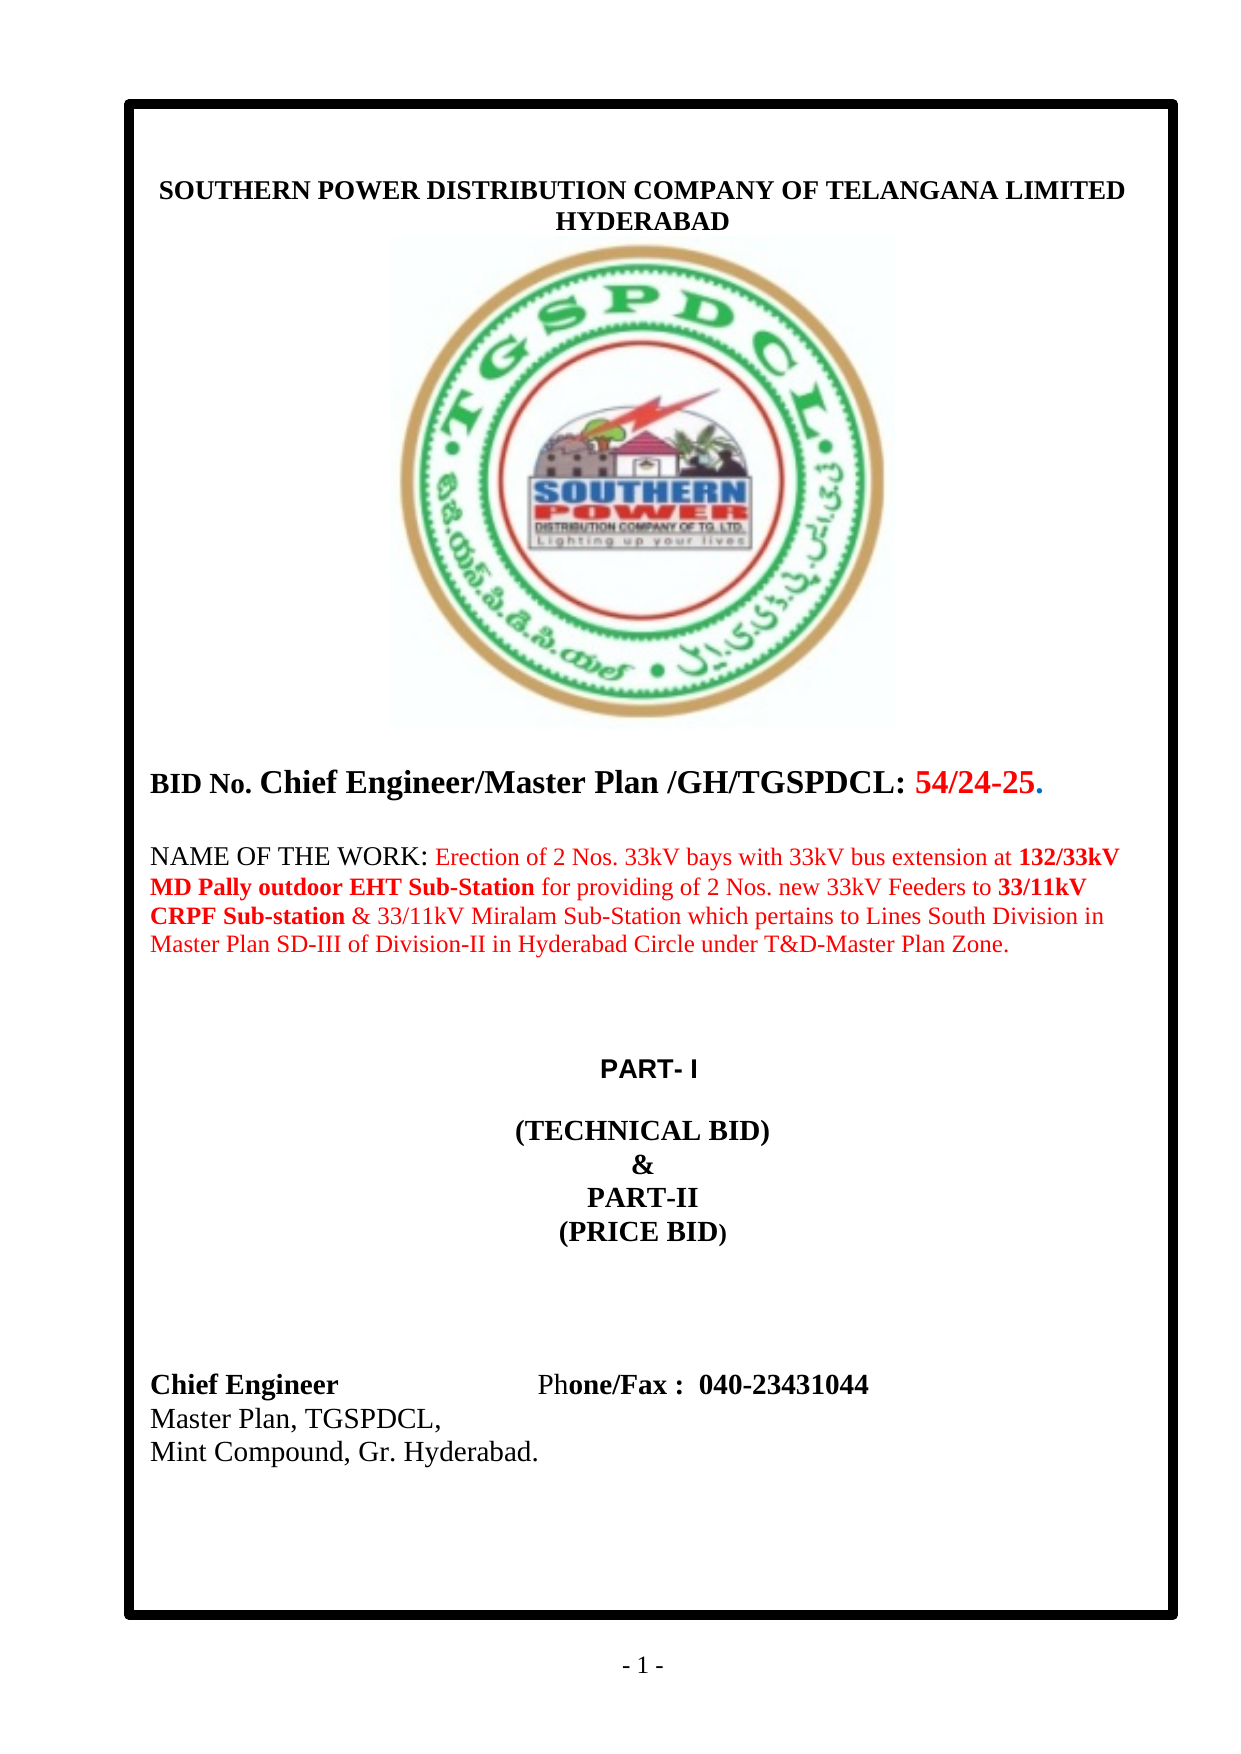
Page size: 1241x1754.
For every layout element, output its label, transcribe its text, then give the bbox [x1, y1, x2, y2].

text SOUTHERN POWER DISTRIBUTION COMPANY OF TELANGANA LIMITED [150, 174, 1135, 205]
text & [150, 1147, 1135, 1181]
text Chief Engineer Phone/Fax : 040-23431044 [150, 1367, 1135, 1401]
text PART-II [150, 1181, 1135, 1214]
picture [390, 236, 895, 729]
text (TECHNICAL BID) [150, 1113, 1135, 1147]
text (PRICE BID) [150, 1214, 1135, 1248]
text NAME OF THE WORK: Erection of 2 Nos. 33kV bays with 33kV bus extension at 132/33kV MD Pally outdoor EHT Sub-Station for providing of 2 Nos. new 33kV Feeders to 33/11kV CRPF Sub-station & 33/11kV Miralam Sub-Station which pertains to Lines South Division in Master Plan SD-III of Division-II in Hyderabad Circle under T&D-Master Plan Zone. [150, 838, 1135, 958]
text Master Plan, TGSPDCL, [150, 1401, 1135, 1434]
text BID No. Chief Engineer/Master Plan /GH/TGSPDCL: 54/24-25. [150, 762, 1135, 800]
text PART- I [525, 1053, 1135, 1084]
text Mint Compound, Gr. Hyderabad. [150, 1434, 1135, 1468]
